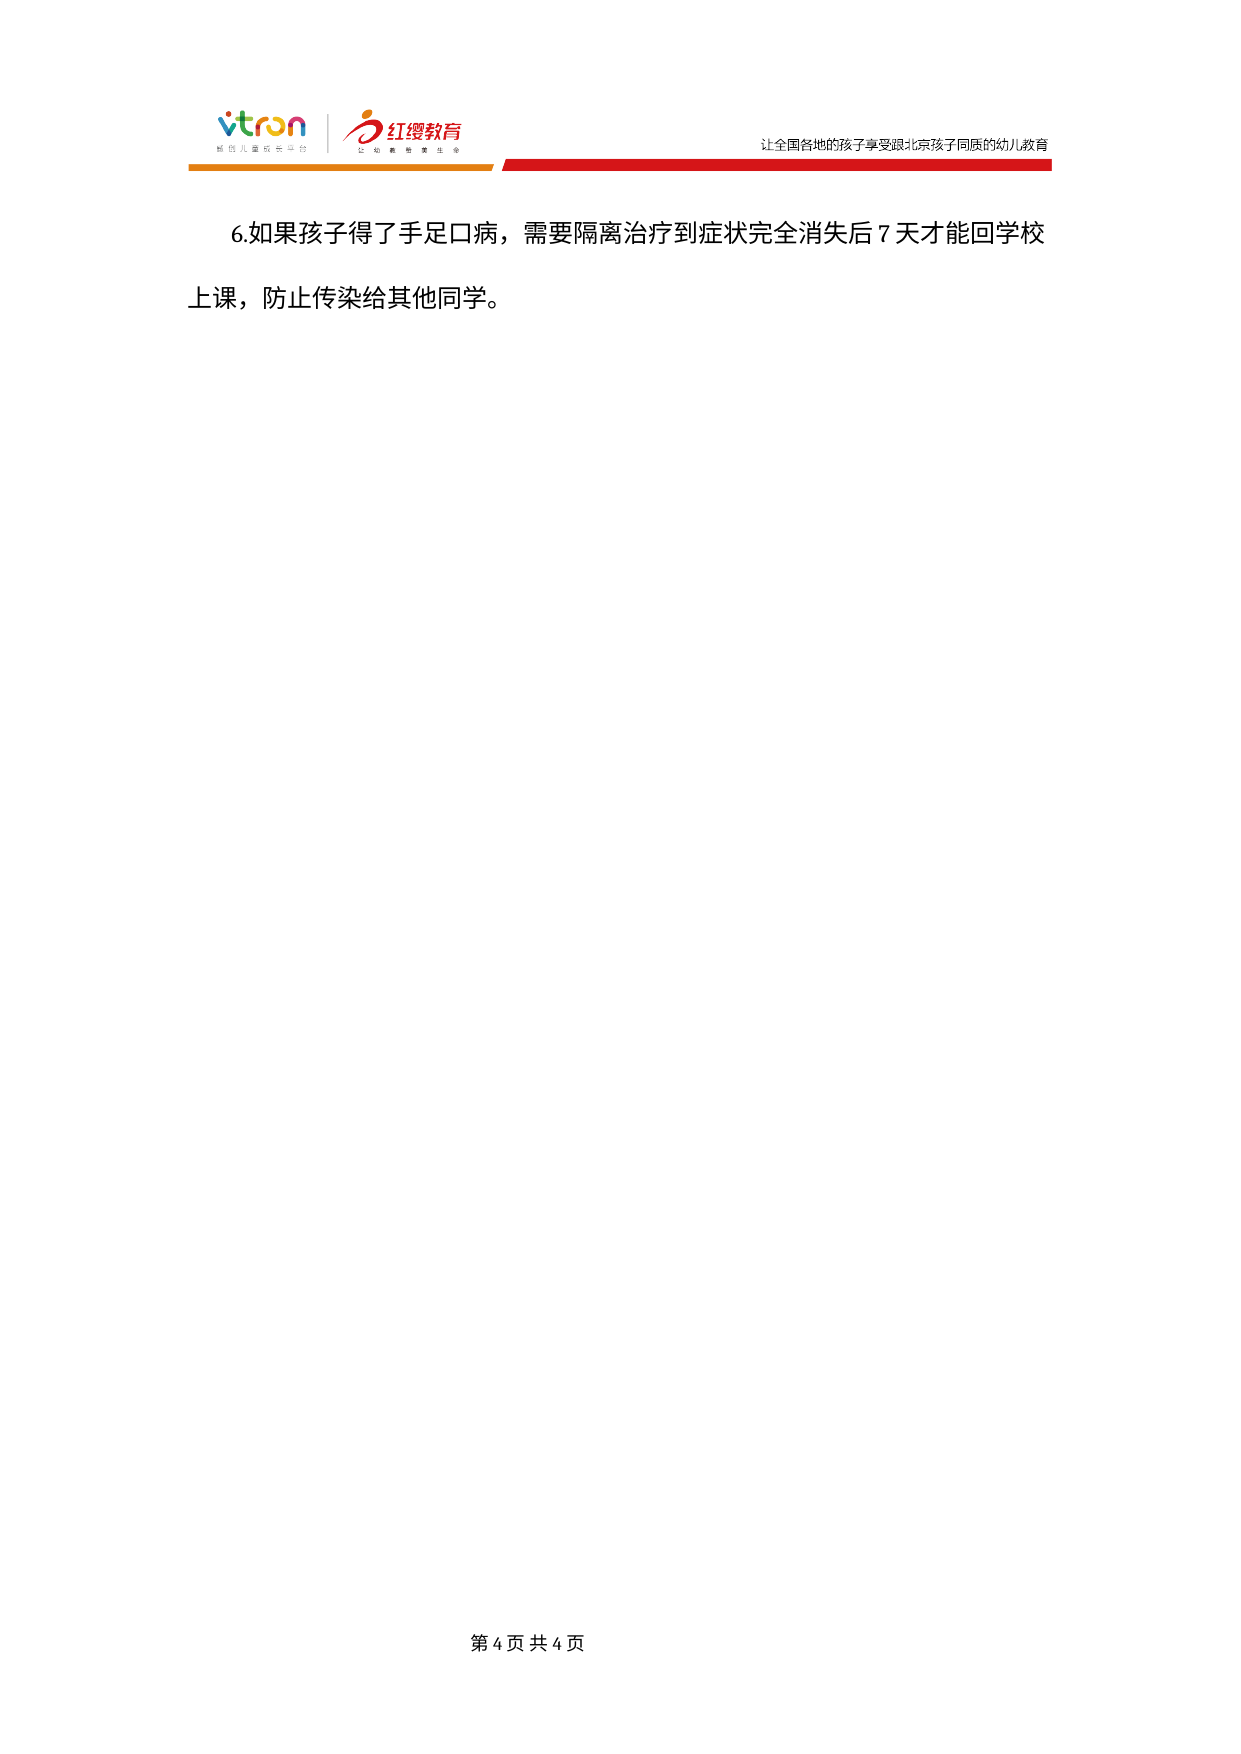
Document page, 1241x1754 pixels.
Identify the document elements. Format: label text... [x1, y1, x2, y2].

text 6.如果孩子得了手足口病，需要隔离治疗到症状完全消失后7天才能回学校上课，防止传染给其他同学。 [187, 199, 1053, 329]
picture [188, 88, 1052, 189]
